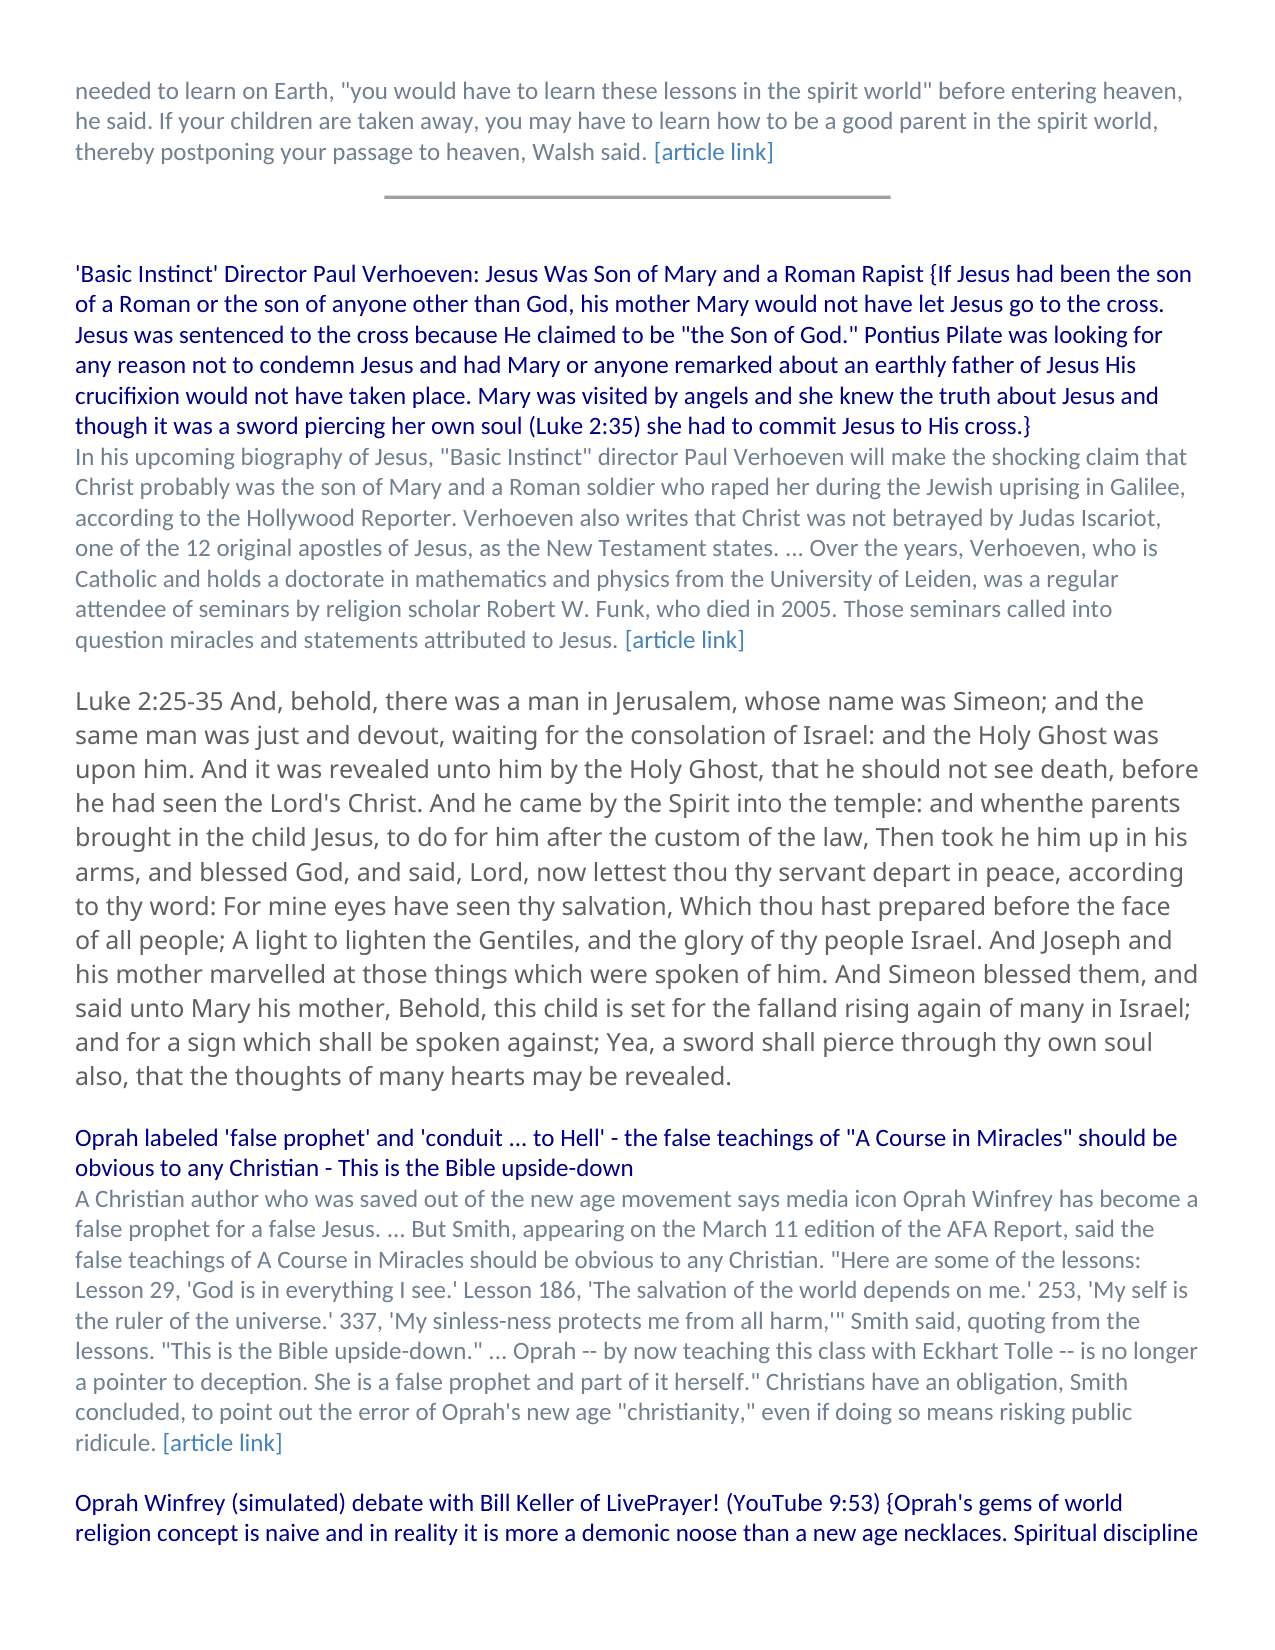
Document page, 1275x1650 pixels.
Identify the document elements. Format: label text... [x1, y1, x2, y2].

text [75, 75, 1200, 167]
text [75, 1487, 1200, 1548]
text Oprah labeled 'false prophet' and 'conduit ... to Hell' - the false teachings of "A Course in Miracles" should be obvious to any Christian - This is the Bible upside-down A Christian author who was saved out of the new age movement says media icon Oprah Winfrey has become a false prophet for a false Jesus. ... But Smith, appearing on the March 11 edition of the AFA Report, said the false teachings of A Course in Miracles should be obvious to any Christian. "Here are some of the lessons: Lesson 29, 'God is in everything I see.' Lesson 186, 'The salvation of the world depends on me.' 253, 'My self is the ruler of the universe.' 337, 'My sinless-ness protects me from all harm,'" Smith said, quoting from the lessons. "This is the Bible upside-down." ... Oprah -- by now teaching this class with Eckhart Tolle -- is no longer a pointer to deception. She is a false prophet and part of it herself." Christians have an obligation, Smith concluded, to point out the error of Oprah's new age "christianity," even if doing so means risking public ridicule. [article link] [75, 1122, 1200, 1457]
text Luke 2:25-35 And, behold, there was a man in Jerusalem, whose name was Simeon; and the same man was just and devout, waiting for the consolation of Israel: and the Holy Ghost was upon him. And it was revealed unto him by the Holy Ghost, that he should not see death, before he had seen the Lord's Christ. And he came by the Spirit into the temple: and whenthe parents brought in the child Jesus, to do for him after the custom of the law, Then took he him up in his arms, and blessed God, and said, Lord, now lettest thou thy servant depart in peace, according to thy word: For mine eyes have seen thy salvation, Which thou hast prepared before the face of all people; A light to lighten the Gentiles, and the glory of thy people Israel. And Joseph and his mother marvelled at those things which were spoken of him. And Simeon blessed them, and said unto Mary his mother, Behold, this child is set for the falland rising again of many in Israel; and for a sign which shall be spoken against; Yea, a sword shall pierce through thy own soul also, that the thoughts of many hearts may be revealed. [75, 684, 1200, 1093]
text 'Basic Instinct' Director Paul Verhoeven: Jesus Was Son of Mary and a Roman Rapist {If Jesus had been the son of a Roman or the son of anyone other than God, his mother Mary would not have let Jesus go to the cross. Jesus was sentenced to the cross because He claimed to be "the Son of God." Pontius Pilate was looking for any reason not to condemn Jesus and had Mary or anyone remarked about an earthly father of Jesus His crucifixion would not have taken place. Mary was visited by angels and she knew the truth about Jesus and though it was a sword piercing her own soul (Luke 2:35) she had to commit Jesus to His cross.} In his upcoming biography of Jesus, "Basic Instinct" director Paul Verhoeven will make the shocking claim that Christ probably was the son of Mary and a Roman soldier who raped her during the Jewish uprising in Galilee, according to the Hollywood Reporter. Verhoeven also writes that Christ was not betrayed by Judas Iscariot, one of the 12 original apostles of Jesus, as the New Testament states. ... Over the years, Verhoeven, who is Catholic and holds a doctorate in mathematics and physics from the University of Leiden, was a regular attendee of seminars by religion scholar Robert W. Funk, who died in 2005. Those seminars called into question miracles and statements attributed to Jesus. [article link] [75, 258, 1200, 655]
